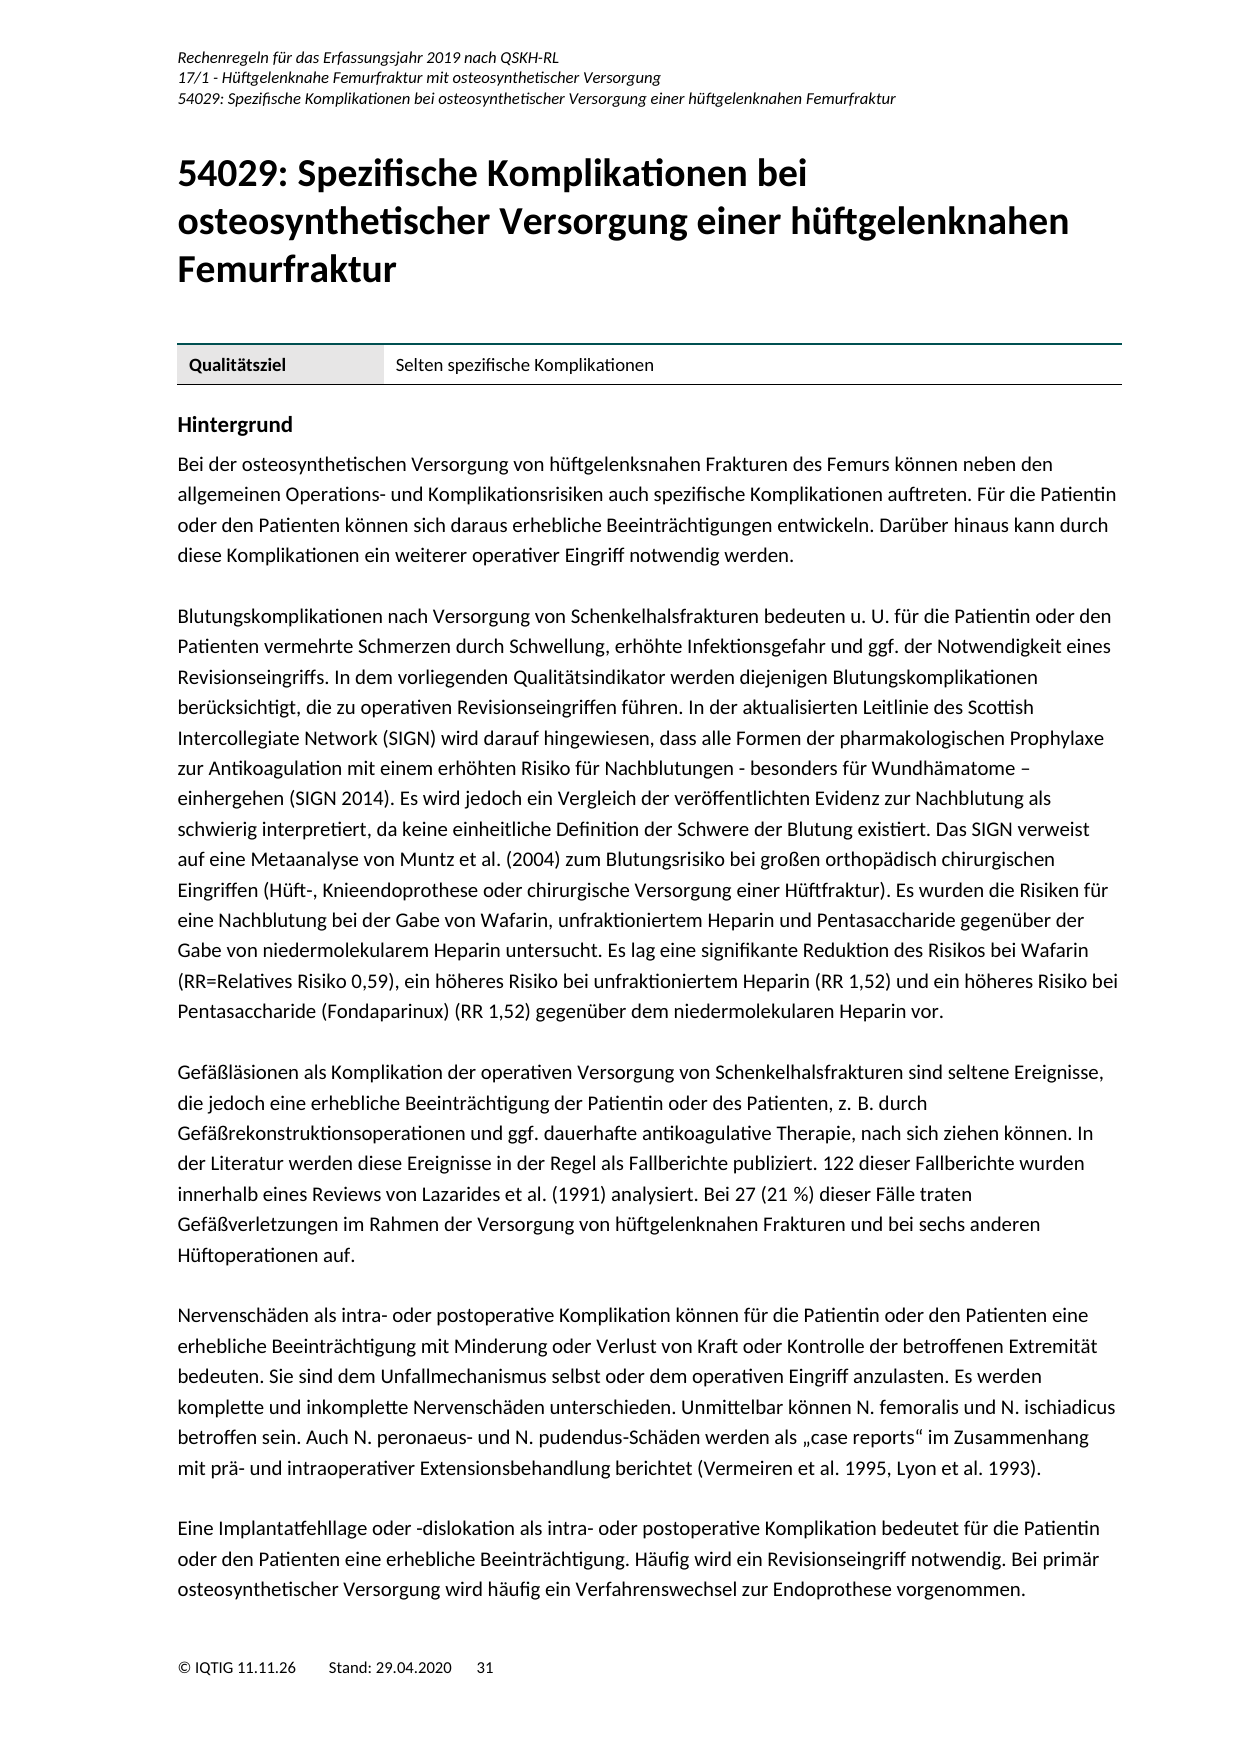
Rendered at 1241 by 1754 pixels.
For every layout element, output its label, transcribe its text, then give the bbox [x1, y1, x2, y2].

table_header Selten spezifische Komplikationen [384, 345, 1122, 384]
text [177, 451, 1122, 1602]
table_header Qualitätsziel [177, 345, 384, 384]
text 54029: Spezifische Komplikationen bei osteosynthetischer Versorgung einer hüftgelenknahen Femurfraktur [177, 148, 1122, 293]
text Hintergrund [177, 410, 1122, 438]
